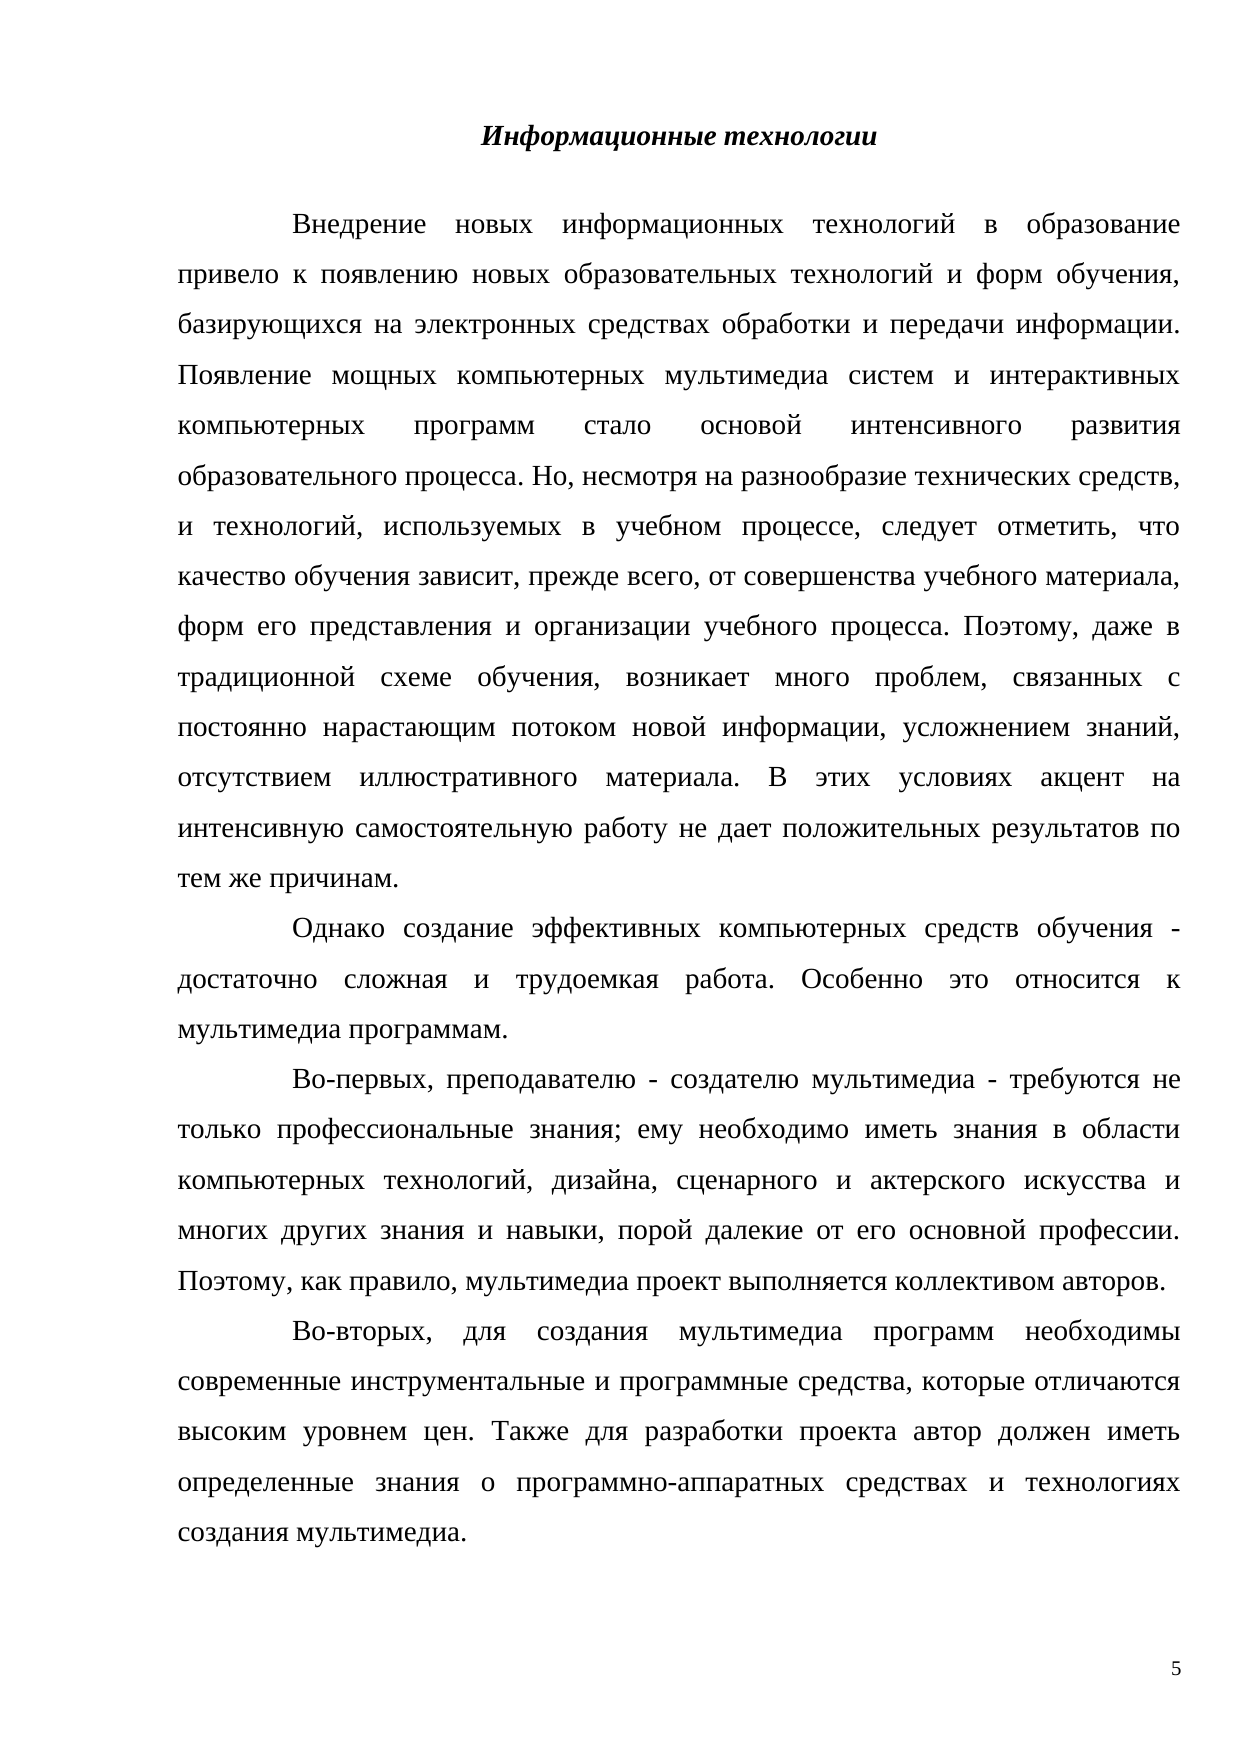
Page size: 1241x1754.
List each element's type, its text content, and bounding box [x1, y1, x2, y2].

text Однако создание эффективных компьютерных средств обучения - достаточно сложная и трудоемкая работа. Особенно это относится к мультимедиа программам. [177, 910, 1181, 1044]
text Во-вторых, для создания мультимедиа программ необходимы современные инструментальные и программные средства, которые отличаются высоким уровнем цен. Также для разработки проекта автор должен иметь определенные знания о программно-аппаратных средствах и технологиях создания мультимедиа. [177, 1313, 1181, 1548]
text Во-первых, преподавателю - создателю мультимедиа - требуются не только профессиональные знания; ему необходимо иметь знания в области компьютерных технологий, дизайна, сценарного и актерского искусства и многих других знания и навыки, порой далекие от его основной профессии. Поэтому, как правило, мультимедиа проект выполняется коллективом авторов. [177, 1061, 1181, 1296]
text Внедрение новых информационных технологий в образование привело к появлению новых образовательных технологий и форм обучения, базирующихся на электронных средствах обработки и передачи информации. Появление мощных компьютерных мультимедиа систем и интерактивных компьютерных программ стало основой интенсивного развития образовательного процесса. Но, несмотря на разнообразие технических средств, и технологий, используемых в учебном процессе, следует отметить, что качество обучения зависит, прежде всего, от совершенства учебного материала, форм его представления и организации учебного процесса. Поэтому, даже в традиционной схеме обучения, возникает много проблем, связанных с постоянно нарастающим потоком новой информации, усложнением знаний, отсутствием иллюстративного материала. В этих условиях акцент на интенсивную самостоятельную работу не дает положительных результатов по тем же причинам. [177, 206, 1181, 894]
subtitle Информационные технологии [177, 118, 1181, 152]
